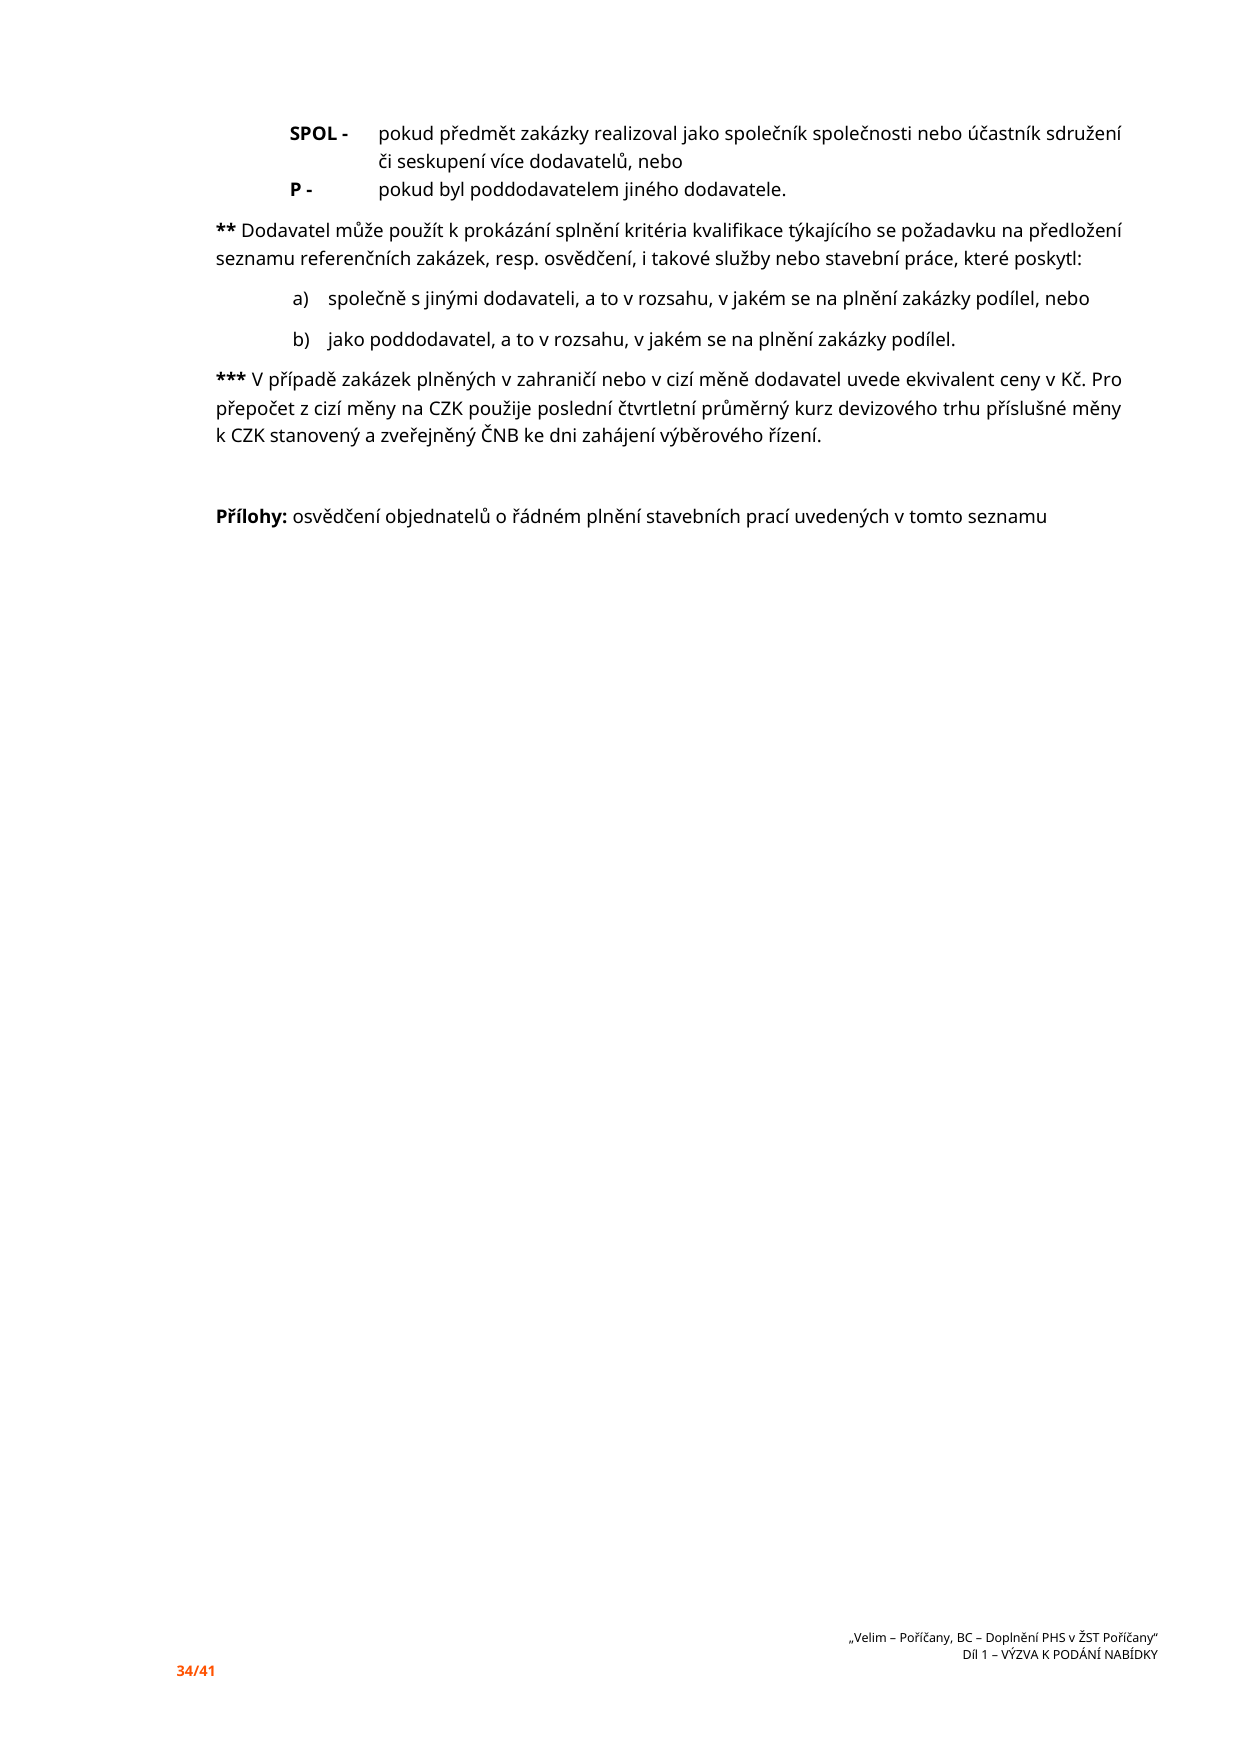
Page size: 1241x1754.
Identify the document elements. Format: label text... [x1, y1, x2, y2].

text ** Dodavatel může použít k prokázání splnění kritéria kvalifikace týkajícího se požadavku na předložení seznamu referenčních zakázek, resp. osvědčení, i takové služby nebo stavební práce, které poskytl: [216, 217, 1122, 271]
text *** V případě zakázek plněných v zahraničí nebo v cizí měně dodavatel uvede ekvivalent ceny v Kč. Pro přepočet z cizí měny na CZK použije poslední čtvrtletní průměrný kurz devizového trhu příslušné měny k CZK stanovený a zveřejněný ČNB ke dni zahájení výběrového řízení. [216, 367, 1122, 448]
text Přílohy: osvědčení objednatelů o řádném plnění stavebních prací uvedených v tomto seznamu [216, 504, 1122, 529]
text jako poddodavatel, a to v rozsahu, v jakém se na plnění zakázky podílel. [292, 326, 1122, 352]
text SPOL - pokud předmět zakázky realizoval jako společník společnosti nebo účastník sdružení či seskupení více dodavatelů, nebo [289, 121, 1122, 174]
text P - pokud byl poddodavatelem jiného dodavatele. [289, 177, 1122, 202]
list společně s jinými dodavateli, a to v rozsahu, v jakém se na plnění zakázky podílel, nebo [292, 286, 1122, 311]
